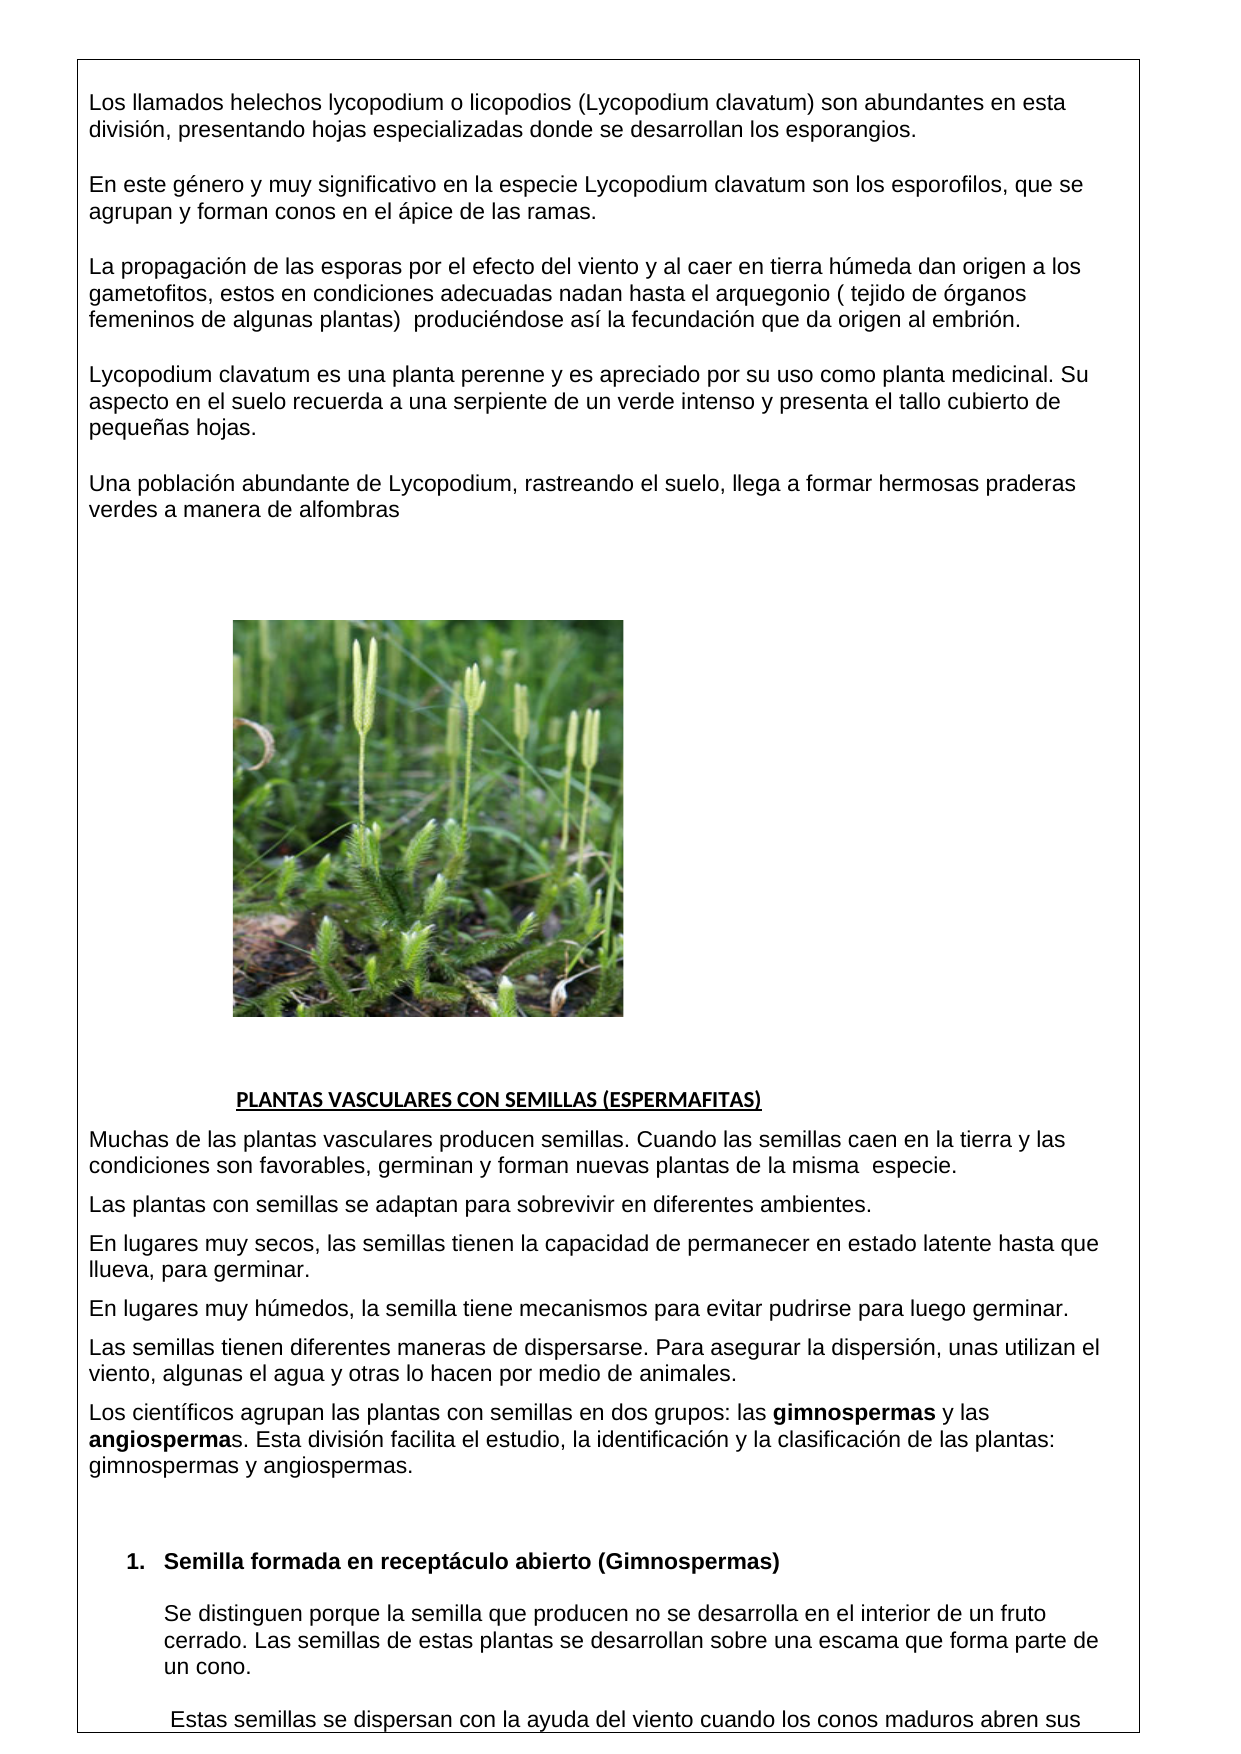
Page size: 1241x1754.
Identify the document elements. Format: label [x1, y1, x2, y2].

picture [232, 620, 624, 1017]
table_cell [78, 60, 1139, 1732]
